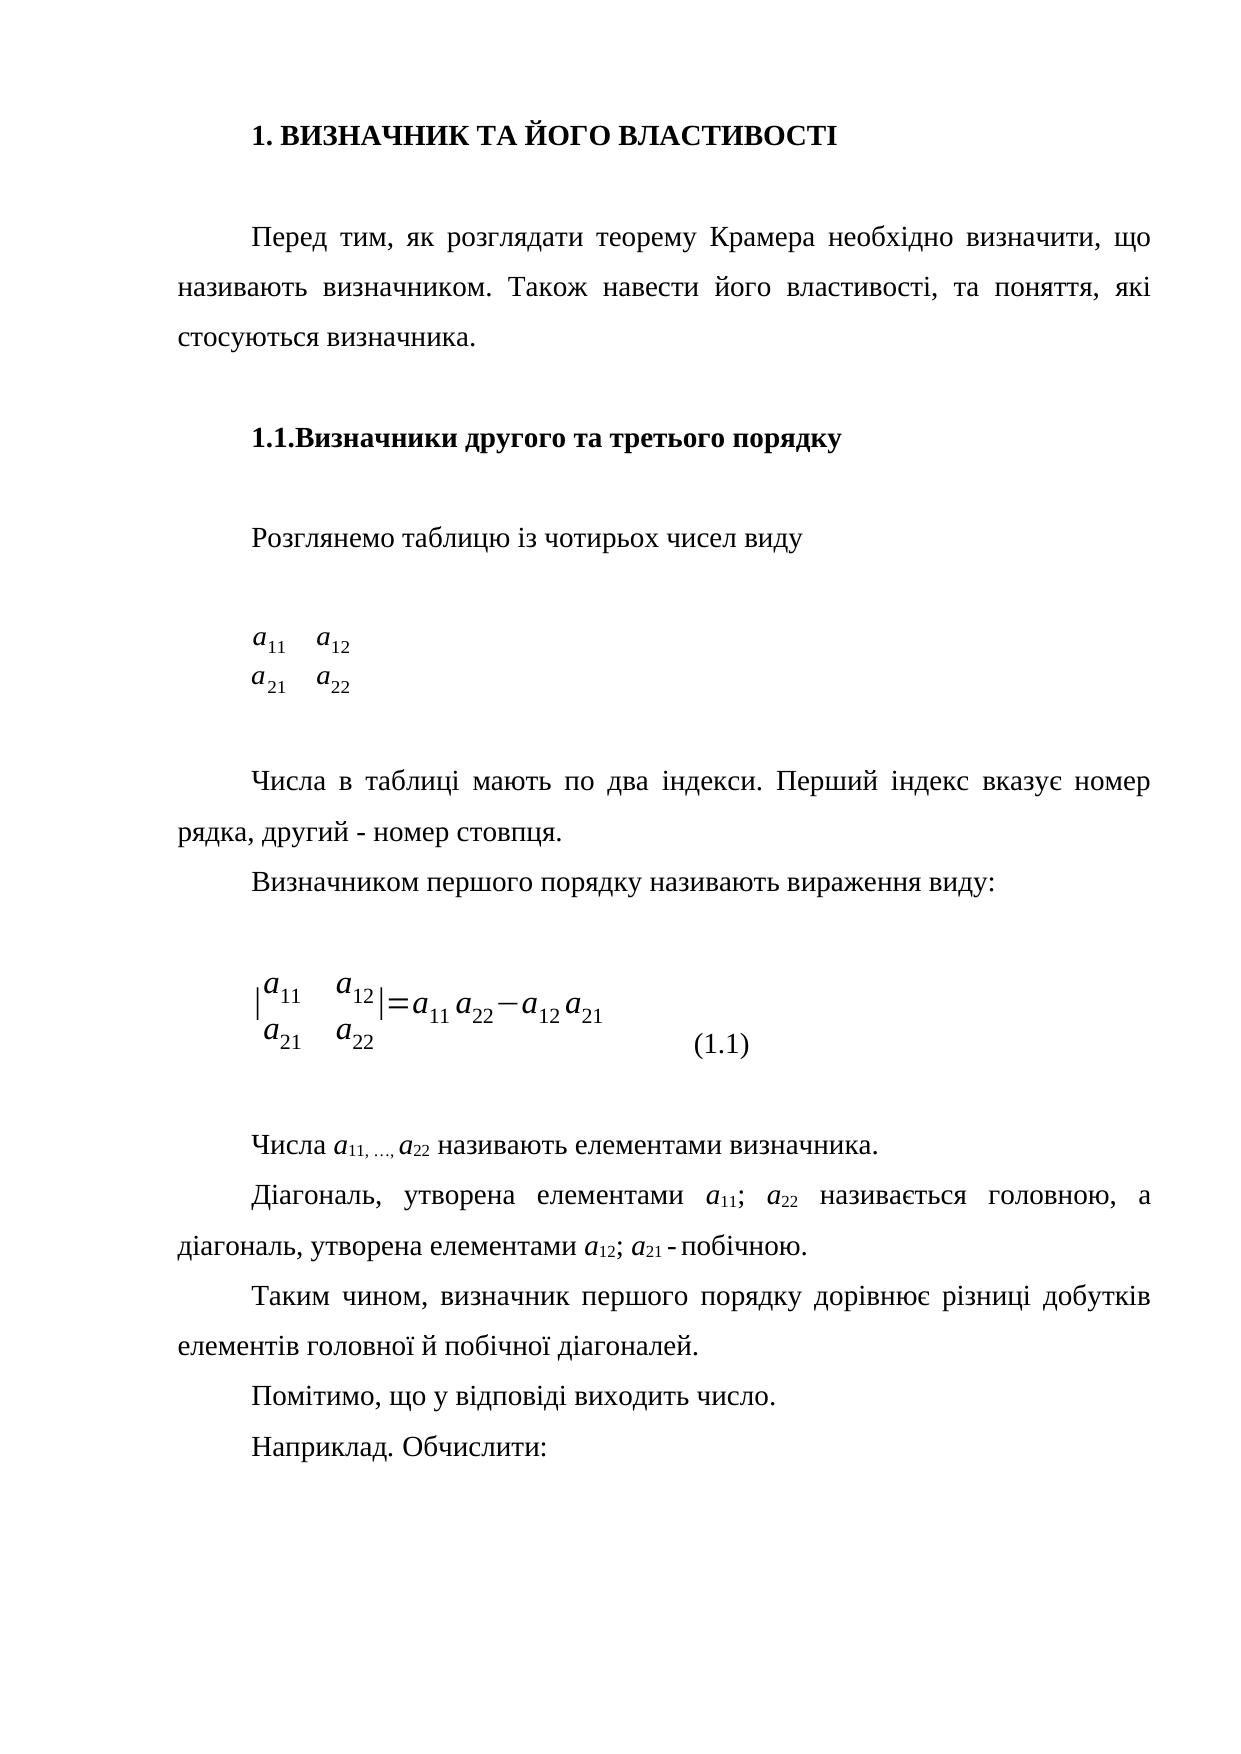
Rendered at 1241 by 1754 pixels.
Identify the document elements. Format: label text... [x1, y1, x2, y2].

text Помітимо, що у відповіді виходить число. [177, 1378, 1152, 1412]
text Розглянемо таблицю із чотирьох чисел виду [177, 521, 1152, 554]
text (1.1) [177, 964, 1152, 1060]
text 1. ВИЗНАЧНИК ТА ЙОГО ВЛАСТИВОСТІ [177, 118, 1152, 152]
text Визначником першого порядку називають вираження виду: [177, 864, 1152, 897]
text Таким чином, визначник першого порядку дорівнює різниці добутків елементів головної й побічної діагоналей. [177, 1278, 1152, 1362]
text Перед тим, як розглядати теорему Крамера необхідно визначити, що називають визначником. Також навести його властивості, та поняття, які стосуються визначника. [177, 219, 1152, 353]
text Числа а11, …, а22 називають елементами визначника. [177, 1127, 1152, 1161]
text Числа в таблиці мають по два індекси. Перший індекс вказує номер рядка, другий - номер стовпця. [177, 763, 1152, 847]
text Наприклад. Обчислити: [177, 1429, 1152, 1462]
text 1.1.Визначники другого та третього порядку [177, 420, 1152, 453]
text Діагональ, утворена елементами а11; а22 називається головною, а діагональ, утворена елементами а12; а21 - побічною. [177, 1177, 1152, 1261]
